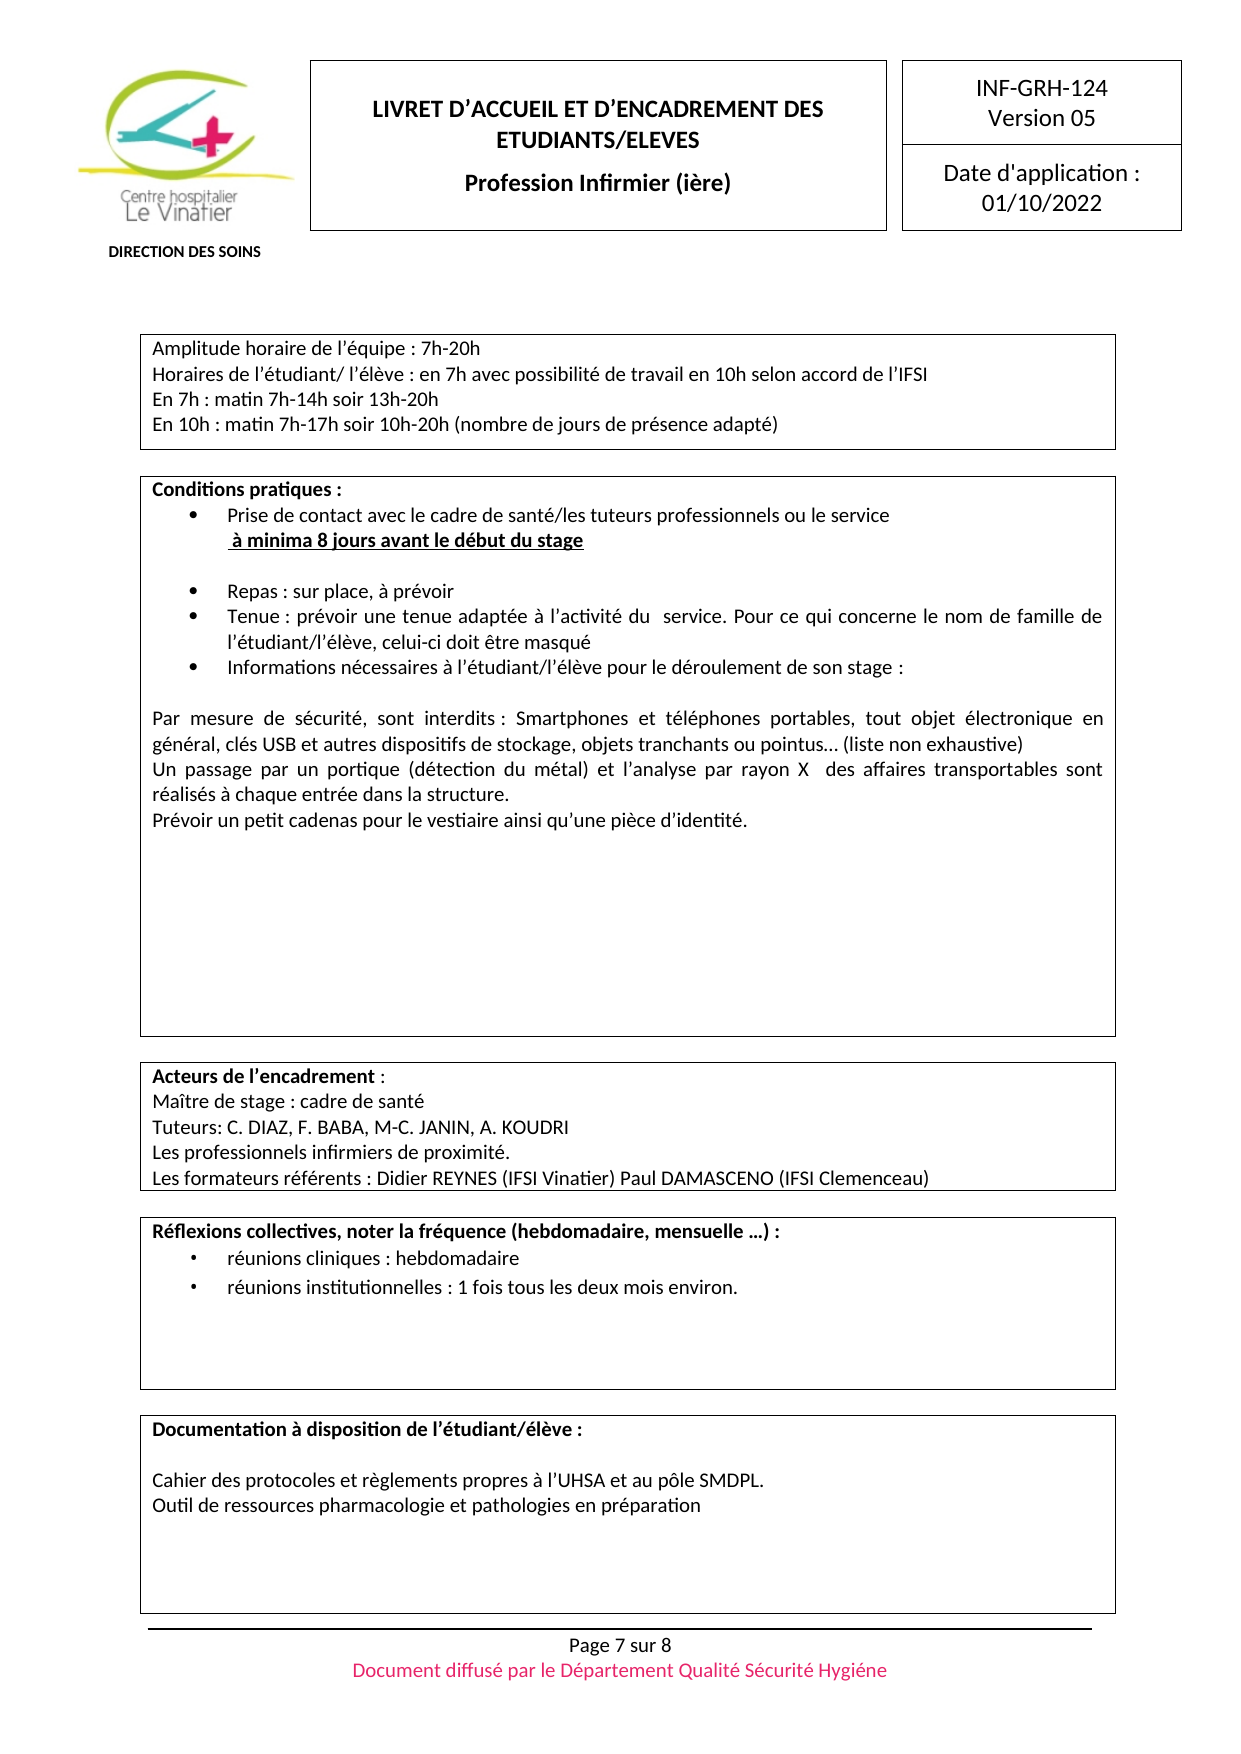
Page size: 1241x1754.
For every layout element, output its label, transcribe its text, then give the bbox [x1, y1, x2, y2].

table_header Documentation à disposition de l’étudiant/élève : Cahier des protocoles et règlements propres à l’UHSA et au pôle SMDPL. Outil de ressources pharmacologie et pathologies en préparation [141, 1416, 1115, 1613]
table_header Acteurs de l’encadrement : Maître de stage : cadre de santé Tuteurs: C. DIAZ, F. BABA, M-C. JANIN, A. KOUDRI Les professionnels infirmiers de proximité. Les formateurs référents : Didier REYNES (IFSI Vinatier) Paul DAMASCENO (IFSI Clemenceau) [141, 1063, 1115, 1190]
table_header Conditions pratiques : Prise de contact avec le cadre de santé/les tuteurs professionnels ou le service à minima 8 jours avant le début du stage Repas : sur place, à prévoir Tenue : prévoir une tenue adaptée à l’activité du service. Pour ce qui concerne le nom de famille de l’étudiant/l’élève, celui-ci doit être masqué Informations nécessaires à l’étudiant/l’élève pour le déroulement de son stage : Par mesure de sécurité, sont interdits : Smartphones et téléphones portables, tout objet électronique en général, clés USB et autres dispositifs de stockage, objets tranchants ou pointus… (liste non exhaustive) Un passage par un portique (détection du métal) et l’analyse par rayon X des affaires transportables sont réalisés à chaque entrée dans la structure. Prévoir un petit cadenas pour le vestiaire ainsi qu’une pièce d’identité. [141, 477, 1115, 1036]
table_header Réflexions collectives, noter la fréquence (hebdomadaire, mensuelle …) : réunions cliniques : hebdomadaire réunions institutionnelles : 1 fois tous les deux mois environ. [141, 1218, 1115, 1389]
picture [74, 61, 295, 230]
table_header Amplitude horaire de l’équipe : 7h-20h Horaires de l’étudiant/ l’élève : en 7h avec possibilité de travail en 10h selon accord de l’IFSI En 7h : matin 7h-14h soir 13h-20h En 10h : matin 7h-17h soir 10h-20h (nombre de jours de présence adapté) [141, 335, 1115, 449]
